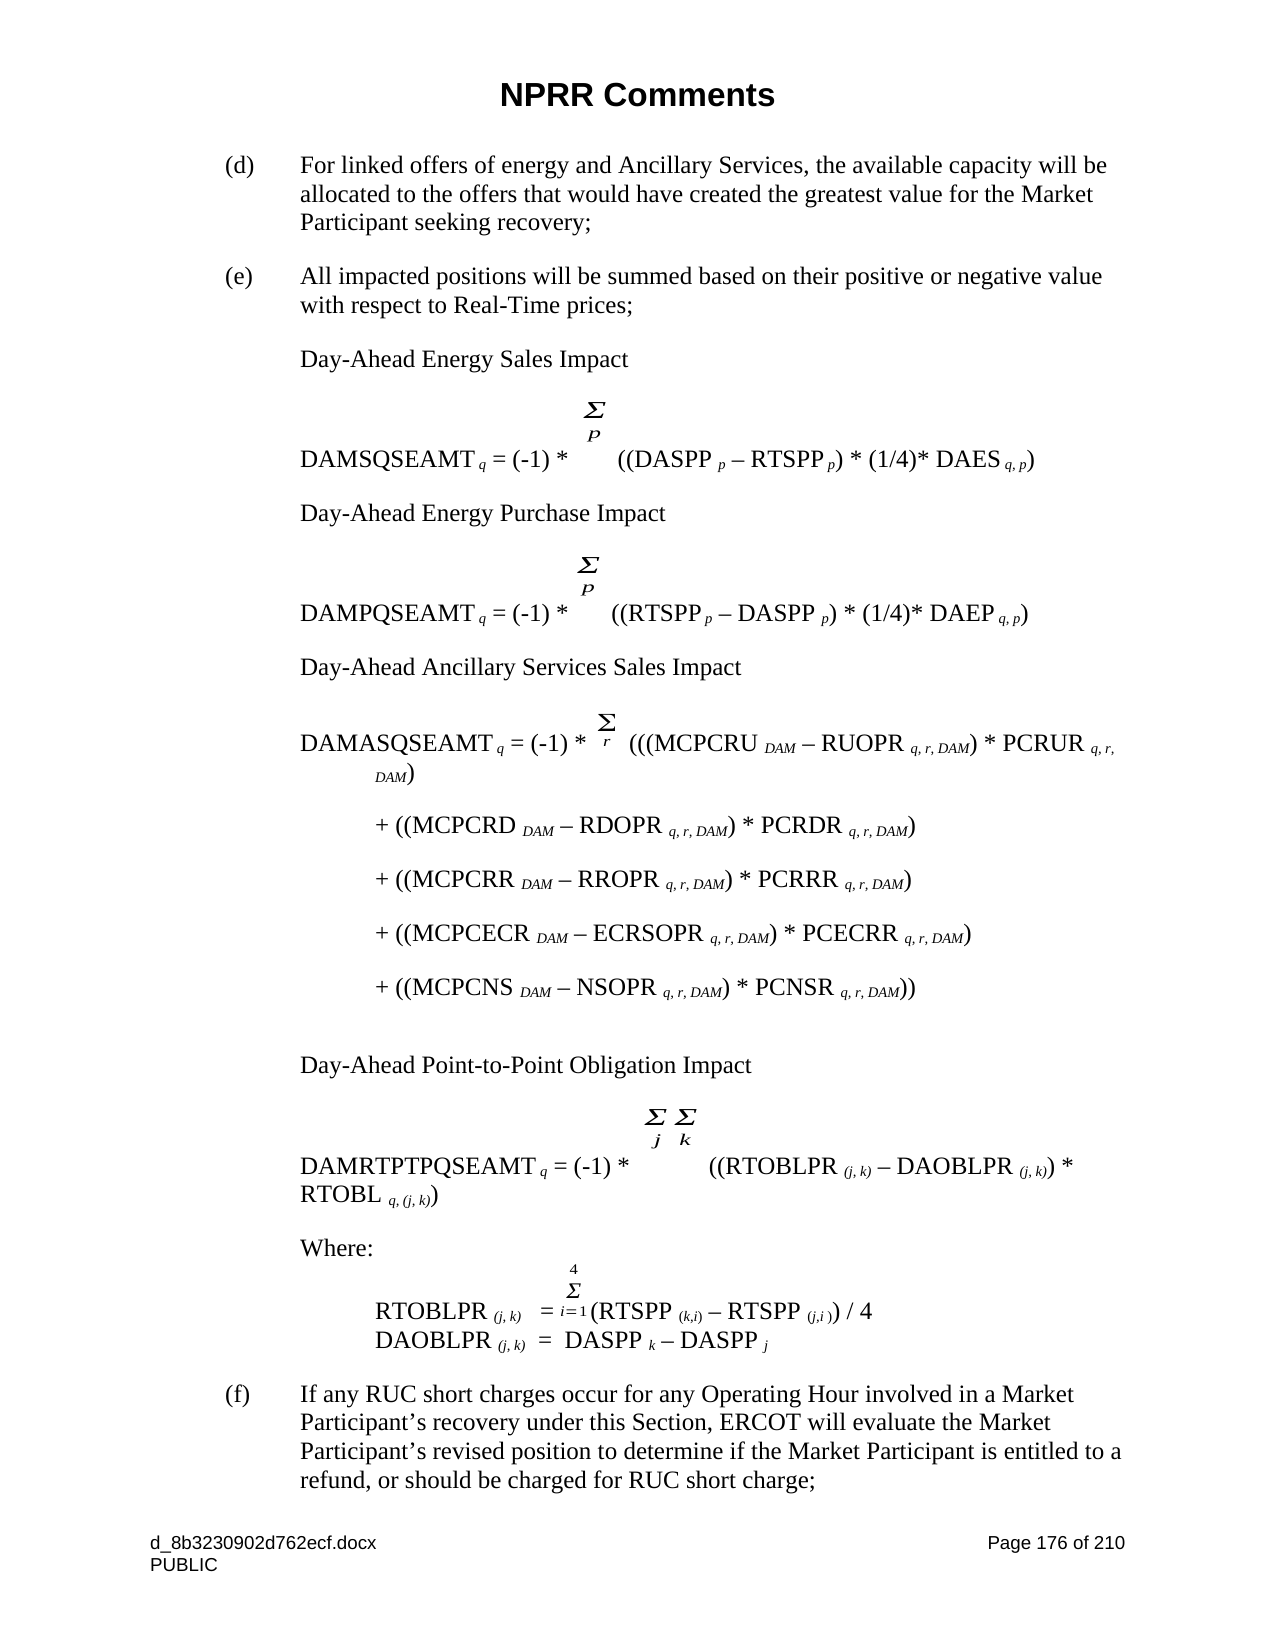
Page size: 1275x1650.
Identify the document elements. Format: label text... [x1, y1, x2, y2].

text Day-Ahead Point-to-Point Obligation Impact [300, 1050, 1125, 1079]
text + ((MCPCECR DAM – ECRSOPR q, r, DAM) * PCECRR q, r, DAM) [375, 918, 1125, 947]
text DAMASQSEAMT q = (-1) * (((MCPCRU DAM – RUOPR q, r, DAM) * PCRUR q, r, DAM) [300, 706, 1125, 785]
text + ((MCPCNS DAM – NSOPR q, r, DAM) * PCNSR q, r, DAM)) [375, 972, 1125, 1000]
text Where: [300, 1233, 1125, 1262]
text Day-Ahead Energy Sales Impact [225, 344, 1125, 372]
text DAMSQSEAMT q = (-1) * ((DASPP p – RTSPP p) * (1/4)* DAES q, p) [225, 397, 1125, 473]
text (f) If any RUC short charges occur for any Operating Hour involved in a Market Participant’s recovery under this Section, ERCOT will evaluate the Market Participant’s revised position to determine if the Market Participant is entitled to a refund, or should be charged for RUC short charge; [225, 1379, 1125, 1494]
text DAMRTPTPQSEAMT q = (-1) * ((RTOBLPR (j, k) – DAOBLPR (j, k)) * RTOBL q, (j, k)) [300, 1104, 1125, 1208]
text (e) All impacted positions will be summed based on their positive or negative value with respect to Real-Time prices; [225, 261, 1125, 319]
text + ((MCPCRD DAM – RDOPR q, r, DAM) * PCRDR q, r, DAM) [375, 810, 1125, 839]
text RTOBLPR (j, k) = (RTSPP (k,i) – RTSPP (j,i )) / 4 [375, 1262, 1125, 1325]
text (d) For linked offers of energy and Ancillary Services, the available capacity will be allocated to the offers that would have created the greatest value for the Market Participant seeking recovery; [225, 150, 1125, 236]
text DAOBLPR (j, k) = DASPP k – DASPP j [375, 1325, 1125, 1354]
text DAMPQSEAMT q = (-1) * ((RTSPP p – DASPP p) * (1/4)* DAEP q, p) [225, 552, 1125, 627]
text + ((MCPCRR DAM – RROPR q, r, DAM) * PCRRR q, r, DAM) [375, 864, 1125, 893]
text Day-Ahead Energy Purchase Impact [225, 498, 1125, 527]
text Day-Ahead Ancillary Services Sales Impact [225, 652, 1125, 681]
